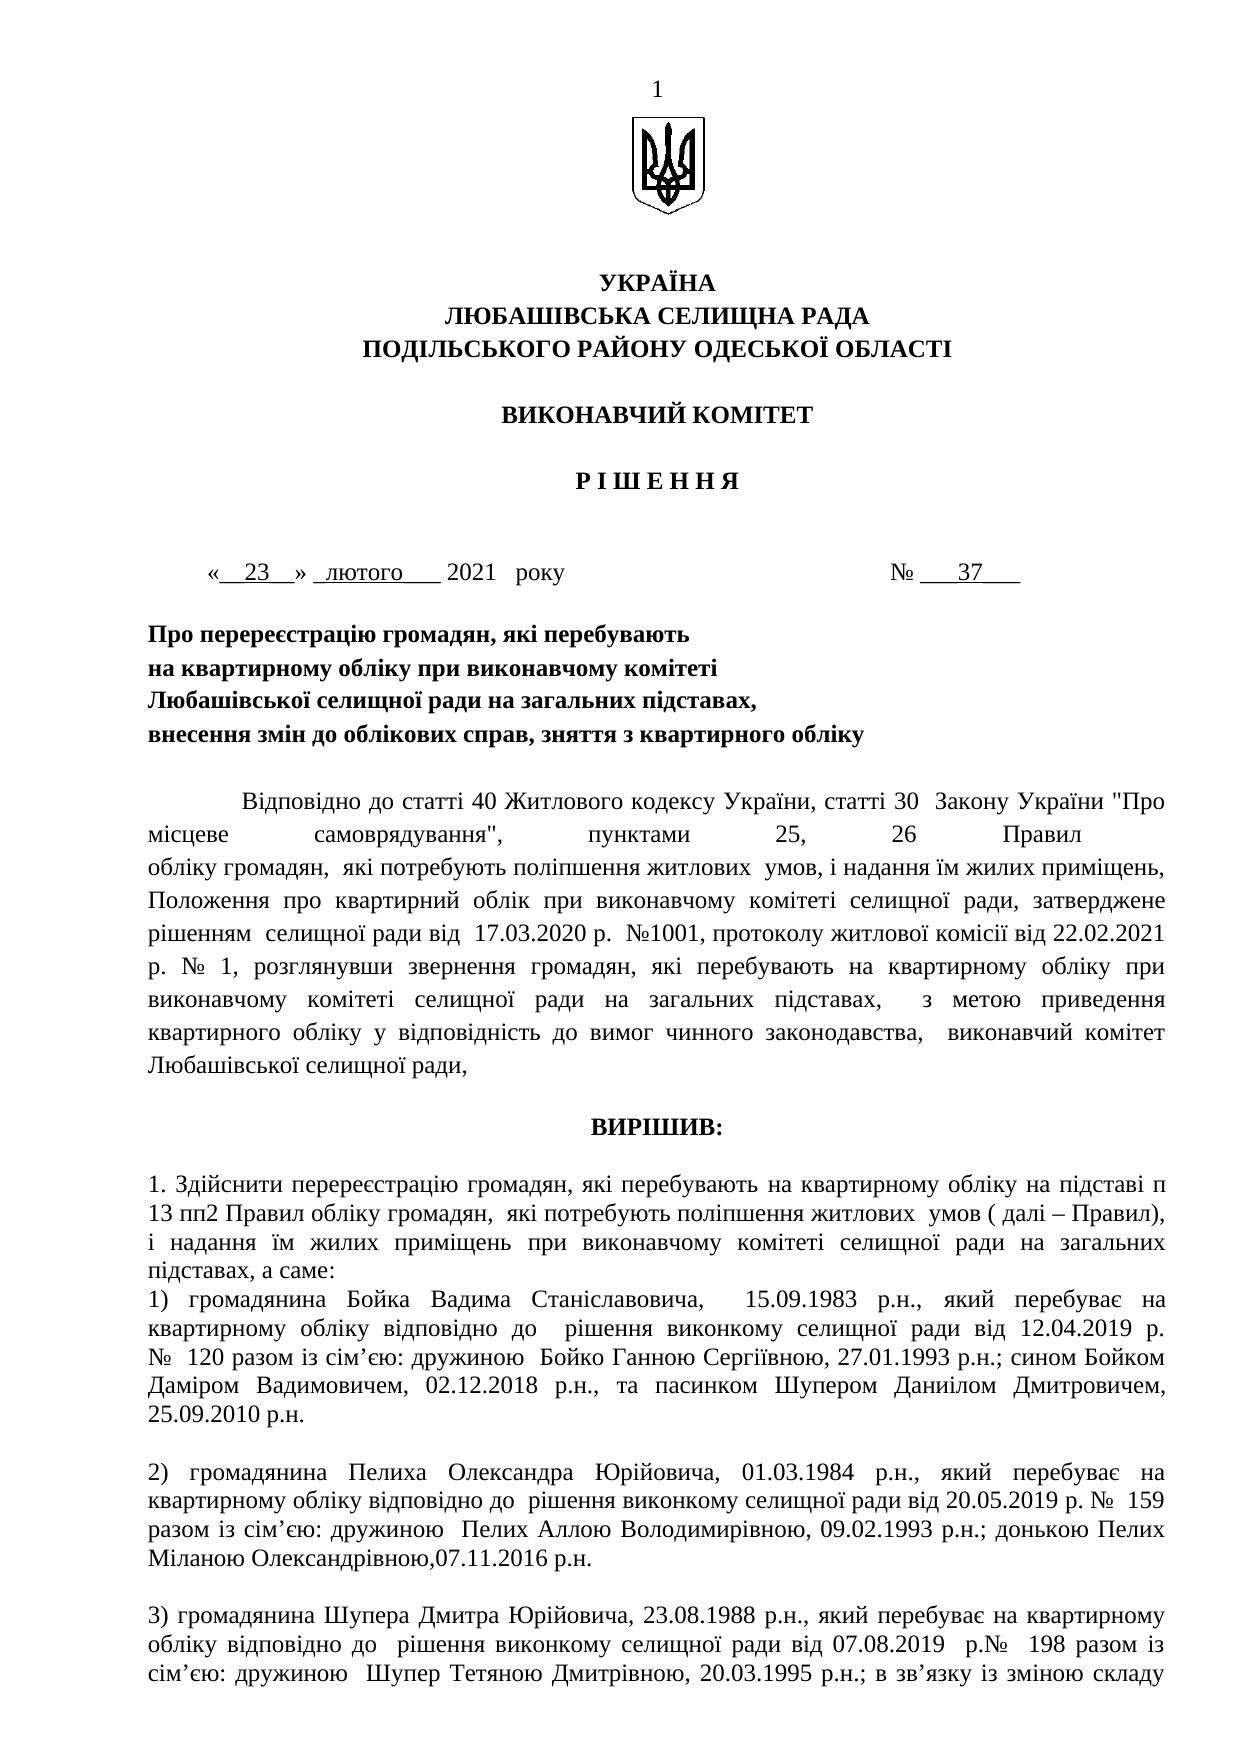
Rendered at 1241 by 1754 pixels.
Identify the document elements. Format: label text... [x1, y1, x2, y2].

text внесення змін до облікових справ, зняття з квартирного обліку [148, 719, 1167, 747]
text Про перереєстрацію громадян, які перебувають [148, 619, 1167, 648]
picture [625, 113, 712, 222]
text 1) громадянина Бойка Вадима Станіславовича, 15.09.1983 р.н., який перебуває на квартирному обліку відповідно до рішення виконкому селищної ради від 12.04.2019 р. № 120 разом із сім’єю: дружиною Бойко Ганною Сергіївною, 27.01.1993 р.н.; сином Бойком Даміром Вадимовичем, 02.12.2018 р.н., та пасинком Шупером Даниілом Дмитровичем, 25.09.2010 р.н. [148, 1284, 1167, 1428]
text ЛЮБАШІВСЬКА СЕЛИЩНА РАДА [148, 301, 1167, 330]
text Відповідно до статті 40 Житлового кодексу України, статті 30 Закону України "Про місцеве самоврядування", пунктами 25, 26 Правил обліку громадян, які потребують поліпшення житлових умов, і надання їм жилих приміщень, Положення про квартирний облік при виконавчому комітеті селищної ради, затверджене рішенням селищної ради від 17.03.2020 р. №1001, протоколу житлової комісії від 22.02.2021 р. № 1, розглянувши звернення громадян, які перебувають на квартирному обліку при виконавчому комітеті селищної ради на загальних підставах, з метою приведення квартирного обліку у відповідність до вимог чинного законодавства, виконавчий комітет Любашівської селищної ради, [148, 786, 1167, 852]
text ВИРІШИВ: [148, 1112, 1167, 1141]
text «__23__» _лютого___ 2021 року № ___37___ [148, 557, 1167, 585]
text 1. Здійснити перереєстрацію громадян, які перебувають на квартирному обліку на підставі п 13 пп2 Правил обліку громадян, які потребують поліпшення житлових умов ( далі – Правил), і надання їм жилих приміщень при виконавчому комітеті селищної ради на загальних підставах, а саме: [148, 1169, 1167, 1227]
text 2) громадянина Пелиха Олександра Юрійовича, 01.03.1984 р.н., який перебуває на квартирному обліку відповідно до рішення виконкому селищної ради від 20.05.2019 р. № 159 разом із сім’єю: дружиною Пелих Аллою Володимирівною, 09.02.1993 р.н.; донькою Пелих Міланою Олександрівною,07.11.2016 р.н. [148, 1457, 1167, 1572]
text Р І Ш Е Н Н Я [148, 466, 1167, 495]
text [148, 1601, 1167, 1687]
text УКРАЇНА [148, 268, 1167, 297]
text ПОДІЛЬСЬКОГО РАЙОНУ ОДЕСЬКОЇ ОБЛАСТІ [148, 334, 1167, 363]
text на квартирному обліку при виконавчому комітеті [148, 653, 1167, 681]
text ВИКОНАВЧИЙ КОМІТЕТ [148, 400, 1167, 429]
text 1. Здійснити перереєстрацію громадян, які перебувають на квартирному обліку на підставі п 13 пп2 Правил обліку громадян, які потребують поліпшення житлових умов ( далі – Правил), і надання їм жилих приміщень при виконавчому комітеті селищної ради на загальних підставах, а саме: [148, 1227, 1167, 1284]
text Відповідно до статті 40 Житлового кодексу України, статті 30 Закону України "Про місцеве самоврядування", пунктами 25, 26 Правил обліку громадян, які потребують поліпшення житлових умов, і надання їм жилих приміщень, Положення про квартирний облік при виконавчому комітеті селищної ради, затверджене рішенням селищної ради від 17.03.2020 р. №1001, протоколу житлової комісії від 22.02.2021 р. № 1, розглянувши звернення громадян, які перебувають на квартирному обліку при виконавчому комітеті селищної ради на загальних підставах, з метою приведення квартирного обліку у відповідність до вимог чинного законодавства, виконавчий комітет Любашівської селищної ради, [148, 914, 1167, 1079]
text Любашівської селищної ради на загальних підставах, [148, 686, 1167, 714]
